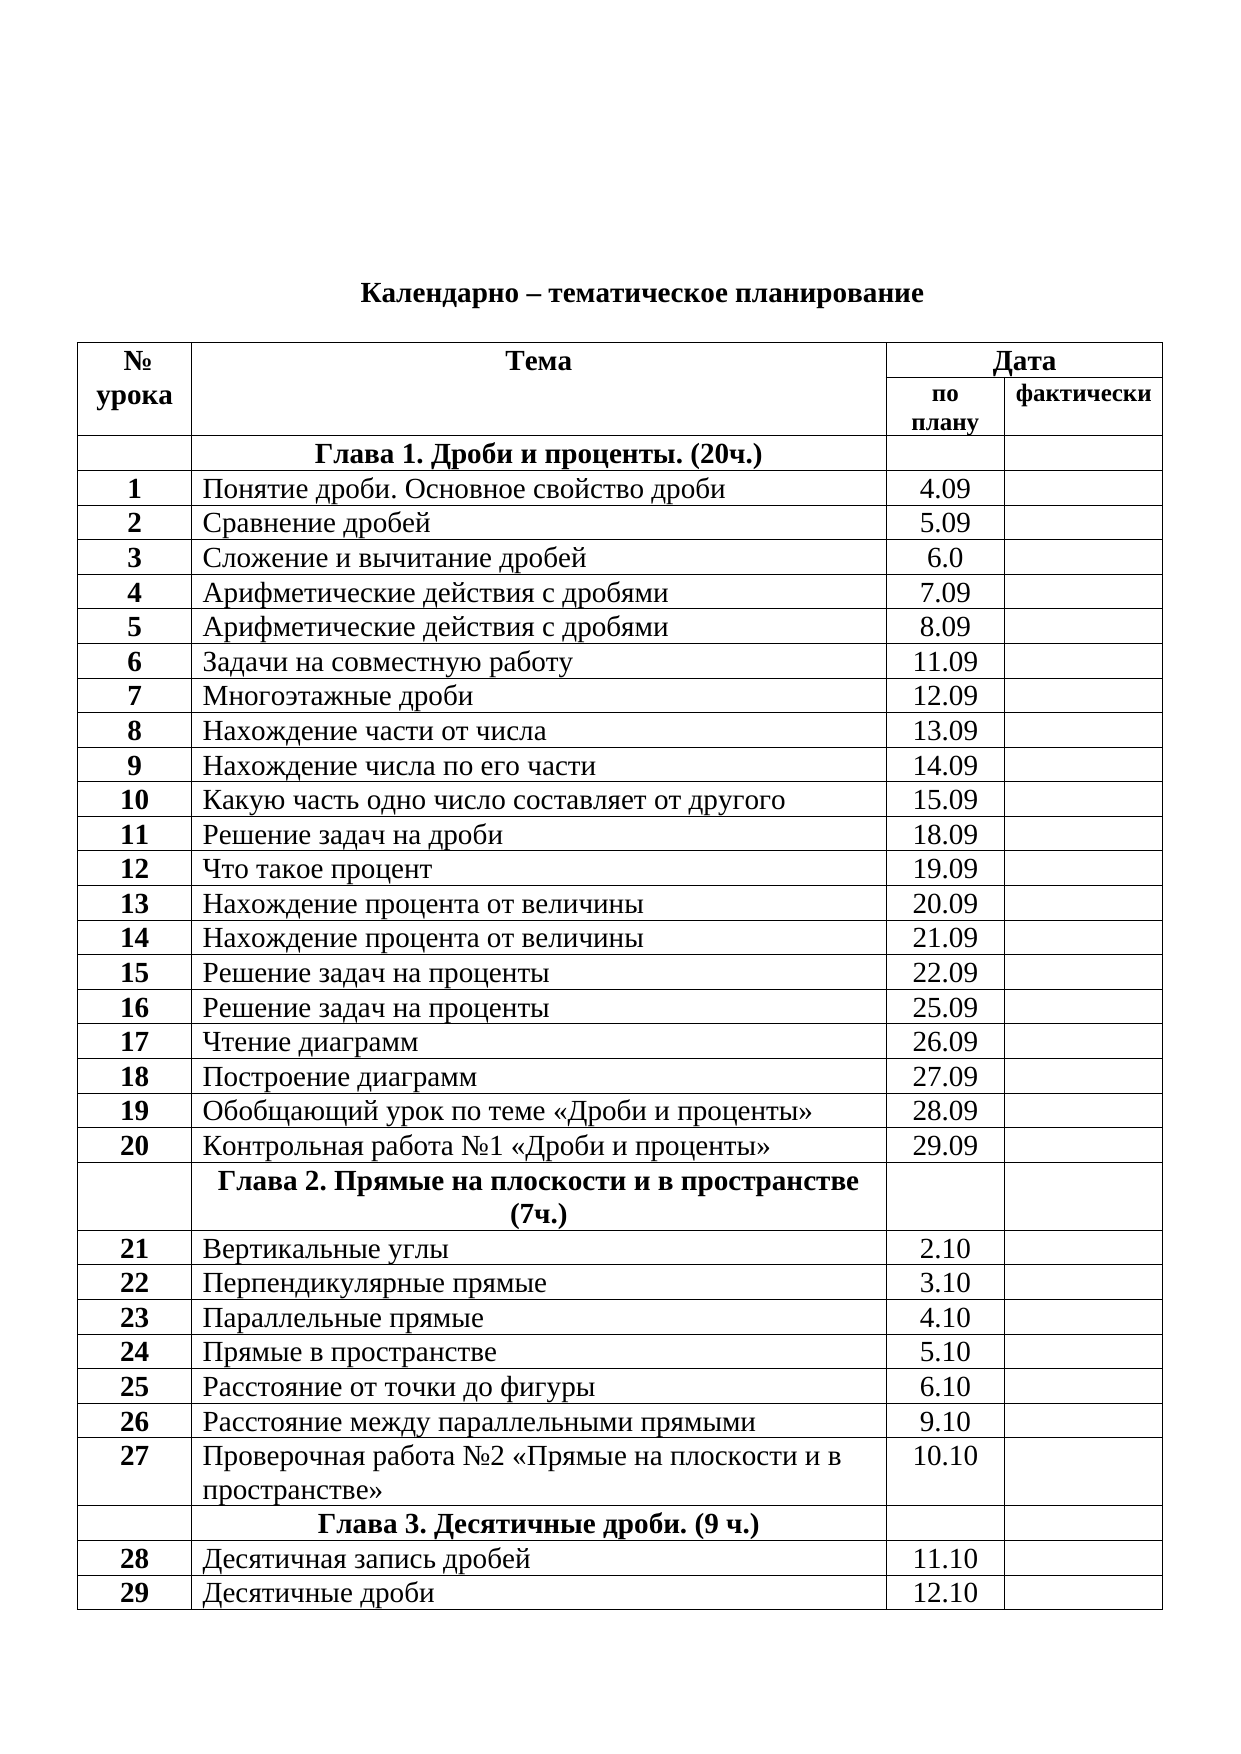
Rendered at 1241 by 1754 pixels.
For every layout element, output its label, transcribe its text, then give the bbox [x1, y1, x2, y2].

table_cell 20 [78, 1128, 191, 1162]
table_cell 26 [78, 1404, 191, 1437]
table_cell 19.09 [887, 851, 1004, 885]
table_cell [1005, 1576, 1162, 1609]
table_cell 19 [78, 1094, 191, 1127]
table_header Дата [887, 343, 1162, 377]
table_cell [78, 436, 191, 470]
table_cell Что такое процент [192, 851, 886, 885]
table_cell по плану [887, 378, 1004, 435]
table_cell 27.09 [887, 1059, 1004, 1092]
table_cell Контрольная работа №1 «Дроби и проценты» [192, 1128, 886, 1162]
table_cell 25 [78, 1369, 191, 1403]
table_cell Арифметические действия с дробями [192, 575, 886, 608]
table_cell 6.0 [887, 540, 1004, 574]
table_cell 7.09 [887, 575, 1004, 608]
table_cell 2 [78, 506, 191, 539]
table_cell 18.09 [887, 817, 1004, 850]
table_cell Чтение диаграмм [192, 1024, 886, 1058]
table_cell 15 [78, 955, 191, 989]
table_cell Глава 3. Десятичные дроби. (9 ч.) [192, 1506, 886, 1540]
table_cell 7 [78, 679, 191, 712]
table_cell Десятичные дроби [192, 1576, 886, 1609]
table_cell [1005, 1163, 1162, 1230]
table_cell 3 [78, 540, 191, 574]
table_cell [1005, 1059, 1162, 1092]
text Календарно – тематическое планирование [89, 275, 1152, 309]
table_cell Нахождение процента от величины [192, 886, 886, 919]
table_cell 13.09 [887, 713, 1004, 747]
table_cell Понятие дроби. Основное свойство дроби [192, 471, 886, 504]
table_header № урока [78, 343, 191, 435]
table_cell фактически [1005, 378, 1162, 435]
table_cell 22.09 [887, 955, 1004, 989]
table_cell 6.10 [887, 1369, 1004, 1403]
table_cell [1005, 990, 1162, 1023]
table_cell [1005, 1404, 1162, 1437]
table_cell [1005, 1335, 1162, 1368]
table_cell Десятичная запись дробей [192, 1541, 886, 1574]
table_cell [1005, 921, 1162, 954]
table_cell [1005, 713, 1162, 747]
table_cell Проверочная работа №2 «Прямые на плоскости и в пространстве» [192, 1438, 886, 1505]
table_cell 14.09 [887, 748, 1004, 781]
table_cell Расстояние между параллельными прямыми [192, 1404, 886, 1437]
table_cell [1005, 1094, 1162, 1127]
table_cell [1005, 575, 1162, 608]
table_cell 8.09 [887, 609, 1004, 643]
table_cell 27 [78, 1438, 191, 1505]
table_cell Глава 2. Прямые на плоскости и в пространстве (7ч.) [192, 1163, 886, 1230]
table_cell 16 [78, 990, 191, 1023]
table_cell [1005, 609, 1162, 643]
table_cell [1005, 1369, 1162, 1403]
table_cell 21.09 [887, 921, 1004, 954]
table_cell 12 [78, 851, 191, 885]
table_cell 13 [78, 886, 191, 919]
table_cell 29.09 [887, 1128, 1004, 1162]
table_cell 11.10 [887, 1541, 1004, 1574]
table_cell 6 [78, 644, 191, 677]
table_cell Прямые в пространстве [192, 1335, 886, 1368]
table_cell Построение диаграмм [192, 1059, 886, 1092]
table_cell 10 [78, 782, 191, 816]
table_cell 22 [78, 1265, 191, 1299]
table_cell 11.09 [887, 644, 1004, 677]
table_cell 20.09 [887, 886, 1004, 919]
table_cell [1005, 851, 1162, 885]
table_cell 10.10 [887, 1438, 1004, 1505]
table_cell 1 [78, 471, 191, 504]
table_cell [78, 1163, 191, 1230]
table_cell 29 [78, 1576, 191, 1609]
table_cell 5.10 [887, 1335, 1004, 1368]
table_cell [1005, 1438, 1162, 1505]
table_cell [1005, 1300, 1162, 1333]
table_cell 17 [78, 1024, 191, 1058]
table_cell 5 [78, 609, 191, 643]
table_cell Решение задач на дроби [192, 817, 886, 850]
table_cell Арифметические действия с дробями [192, 609, 886, 643]
table_cell 24 [78, 1335, 191, 1368]
table_cell 3.10 [887, 1265, 1004, 1299]
table_cell Решение задач на проценты [192, 990, 886, 1023]
table_cell Какую часть одно число составляет от другого [192, 782, 886, 816]
table_cell 9 [78, 748, 191, 781]
table_cell 28 [78, 1541, 191, 1574]
table_cell [1005, 1024, 1162, 1058]
table_cell 28.09 [887, 1094, 1004, 1127]
table_cell Сравнение дробей [192, 506, 886, 539]
table_cell 2.10 [887, 1231, 1004, 1264]
table_cell [1005, 1231, 1162, 1264]
table_cell 15.09 [887, 782, 1004, 816]
table_cell [1005, 1506, 1162, 1540]
table_cell Вертикальные углы [192, 1231, 886, 1264]
table_cell 12.09 [887, 679, 1004, 712]
table_cell Расстояние от точки до фигуры [192, 1369, 886, 1403]
table_cell Нахождение части от числа [192, 713, 886, 747]
table_cell Задачи на совместную работу [192, 644, 886, 677]
table_cell [1005, 886, 1162, 919]
table_cell [887, 436, 1004, 470]
table_cell [1005, 955, 1162, 989]
table_cell 5.09 [887, 506, 1004, 539]
table_header Тема [192, 343, 886, 435]
table_cell [1005, 436, 1162, 470]
table_cell 18 [78, 1059, 191, 1092]
table_cell [1005, 540, 1162, 574]
table_cell 14 [78, 921, 191, 954]
table_cell 25.09 [887, 990, 1004, 1023]
table_cell 9.10 [887, 1404, 1004, 1437]
table_cell Глава 1. Дроби и проценты. (20ч.) [192, 436, 886, 470]
table_cell Многоэтажные дроби [192, 679, 886, 712]
table_cell 23 [78, 1300, 191, 1333]
table_cell 26.09 [887, 1024, 1004, 1058]
table_cell Обобщающий урок по теме «Дроби и проценты» [192, 1094, 886, 1127]
table_cell Перпендикулярные прямые [192, 1265, 886, 1299]
table_cell [1005, 679, 1162, 712]
table_cell 4.09 [887, 471, 1004, 504]
table_cell [1005, 644, 1162, 677]
table_cell 11 [78, 817, 191, 850]
table_cell [1005, 1541, 1162, 1574]
table_cell Параллельные прямые [192, 1300, 886, 1333]
table_cell Решение задач на проценты [192, 955, 886, 989]
table_cell [1005, 748, 1162, 781]
table_cell 4 [78, 575, 191, 608]
table_cell [1005, 782, 1162, 816]
table_cell 21 [78, 1231, 191, 1264]
table_cell [887, 1506, 1004, 1540]
table_cell [78, 1506, 191, 1540]
table_cell [1005, 506, 1162, 539]
table_cell [1005, 1265, 1162, 1299]
table_cell Сложение и вычитание дробей [192, 540, 886, 574]
table_cell [1005, 817, 1162, 850]
table_cell 4.10 [887, 1300, 1004, 1333]
table_cell [1005, 1128, 1162, 1162]
table_cell [887, 1163, 1004, 1230]
table_cell 8 [78, 713, 191, 747]
table_cell [1005, 471, 1162, 504]
table_cell 12.10 [887, 1576, 1004, 1609]
table_cell Нахождение числа по его части [192, 748, 886, 781]
table_cell Нахождение процента от величины [192, 921, 886, 954]
